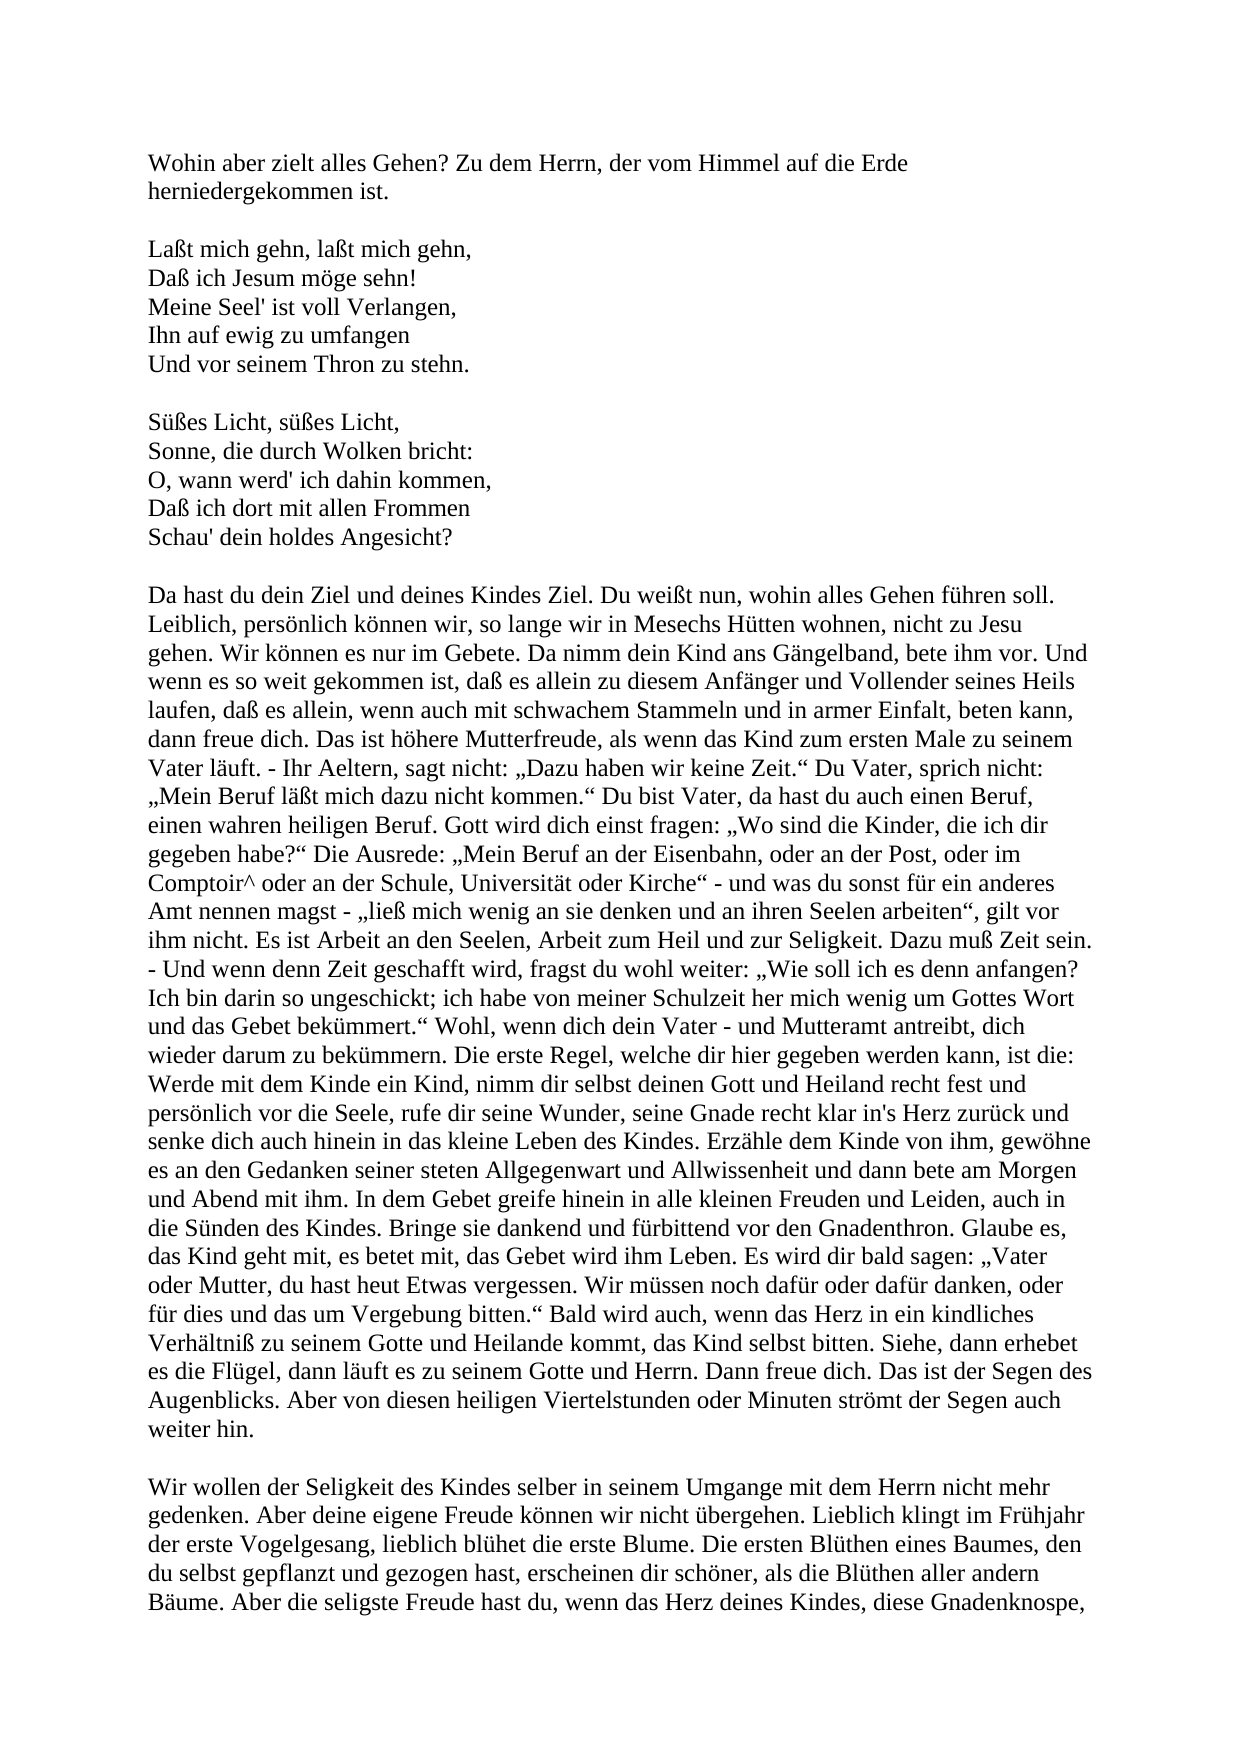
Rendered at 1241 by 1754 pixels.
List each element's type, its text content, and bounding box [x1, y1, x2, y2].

text Laßt mich gehn, laßt mich gehn, Daß ich Jesum möge sehn! Meine Seel' ist voll Verlangen, Ihn auf ewig zu umfangen Und vor seinem Thron zu stehn. [148, 234, 1093, 378]
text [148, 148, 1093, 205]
text Da hast du dein Ziel und deines Kindes Ziel. Du weißt nun, wohin alles Gehen führen soll. Leiblich, persönlich können wir, so lange wir in Mesechs Hütten wohnen, nicht zu Jesu gehen. Wir können es nur im Gebete. Da nimm dein Kind ans Gängelband, bete ihm vor. Und wenn es so weit gekommen ist, daß es allein zu diesem Anfänger und Vollender seines Heils laufen, daß es allein, wenn auch mit schwachem Stammeln und in armer Einfalt, beten kann, dann freue dich. Das ist höhere Mutterfreude, als wenn das Kind zum ersten Male zu seinem Vater läuft. - Ihr Aeltern, sagt nicht: „Dazu haben wir keine Zeit.“ Du Vater, sprich nicht: „Mein Beruf läßt mich dazu nicht kommen.“ Du bist Vater, da hast du auch einen Beruf, einen wahren heiligen Beruf. Gott wird dich einst fragen: „Wo sind die Kinder, die ich dir gegeben habe?“ Die Ausrede: „Mein Beruf an der Eisenbahn, oder an der Post, oder im Comptoir^ oder an der Schule, Universität oder Kirche“ - und was du sonst für ein anderes Amt nennen magst - „ließ mich wenig an sie denken und an ihren Seelen arbeiten“, gilt vor ihm nicht. Es ist Arbeit an den Seelen, Arbeit zum Heil und zur Seligkeit. Dazu muß Zeit sein. - Und wenn denn Zeit geschafft wird, fragst du wohl weiter: „Wie soll ich es denn anfangen? Ich bin darin so ungeschickt; ich habe von meiner Schulzeit her mich wenig um Gottes Wort und das Gebet bekümmert.“ Wohl, wenn dich dein Vater - und Mutteramt antreibt, dich wieder darum zu bekümmern. Die erste Regel, welche dir hier gegeben werden kann, ist die: Werde mit dem Kinde ein Kind, nimm dir selbst deinen Gott und Heiland recht fest und persönlich vor die Seele, rufe dir seine Wunder, seine Gnade recht klar in's Herz zurück und senke dich auch hinein in das kleine Leben des Kindes. Erzähle dem Kinde von ihm, gewöhne es an den Gedanken seiner steten Allgegenwart und Allwissenheit und dann bete am Morgen und Abend mit ihm. In dem Gebet greife hinein in alle kleinen Freuden und Leiden, auch in die Sünden des Kindes. Bringe sie dankend und fürbittend vor den Gnadenthron. Glaube es, das Kind geht mit, es betet mit, das Gebet wird ihm Leben. Es wird dir bald sagen: „Vater oder Mutter, du hast heut Etwas vergessen. Wir müssen noch dafür oder dafür danken, oder für dies und das um Vergebung bitten.“ Bald wird auch, wenn das Herz in ein kindliches Verhältniß zu seinem Gotte und Heilande kommt, das Kind selbst bitten. Siehe, dann erhebet es die Flügel, dann läuft es zu seinem Gotte und Herrn. Dann freue dich. Das ist der Segen des Augenblicks. Aber von diesen heiligen Viertelstunden oder Minuten strömt der Segen auch weiter hin. [148, 580, 1093, 1443]
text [148, 1472, 1093, 1616]
text Süßes Licht, süßes Licht, Sonne, die durch Wolken bricht: O, wann werd' ich dahin kommen, Daß ich dort mit allen Frommen Schau' dein holdes Angesicht? [148, 407, 1093, 551]
